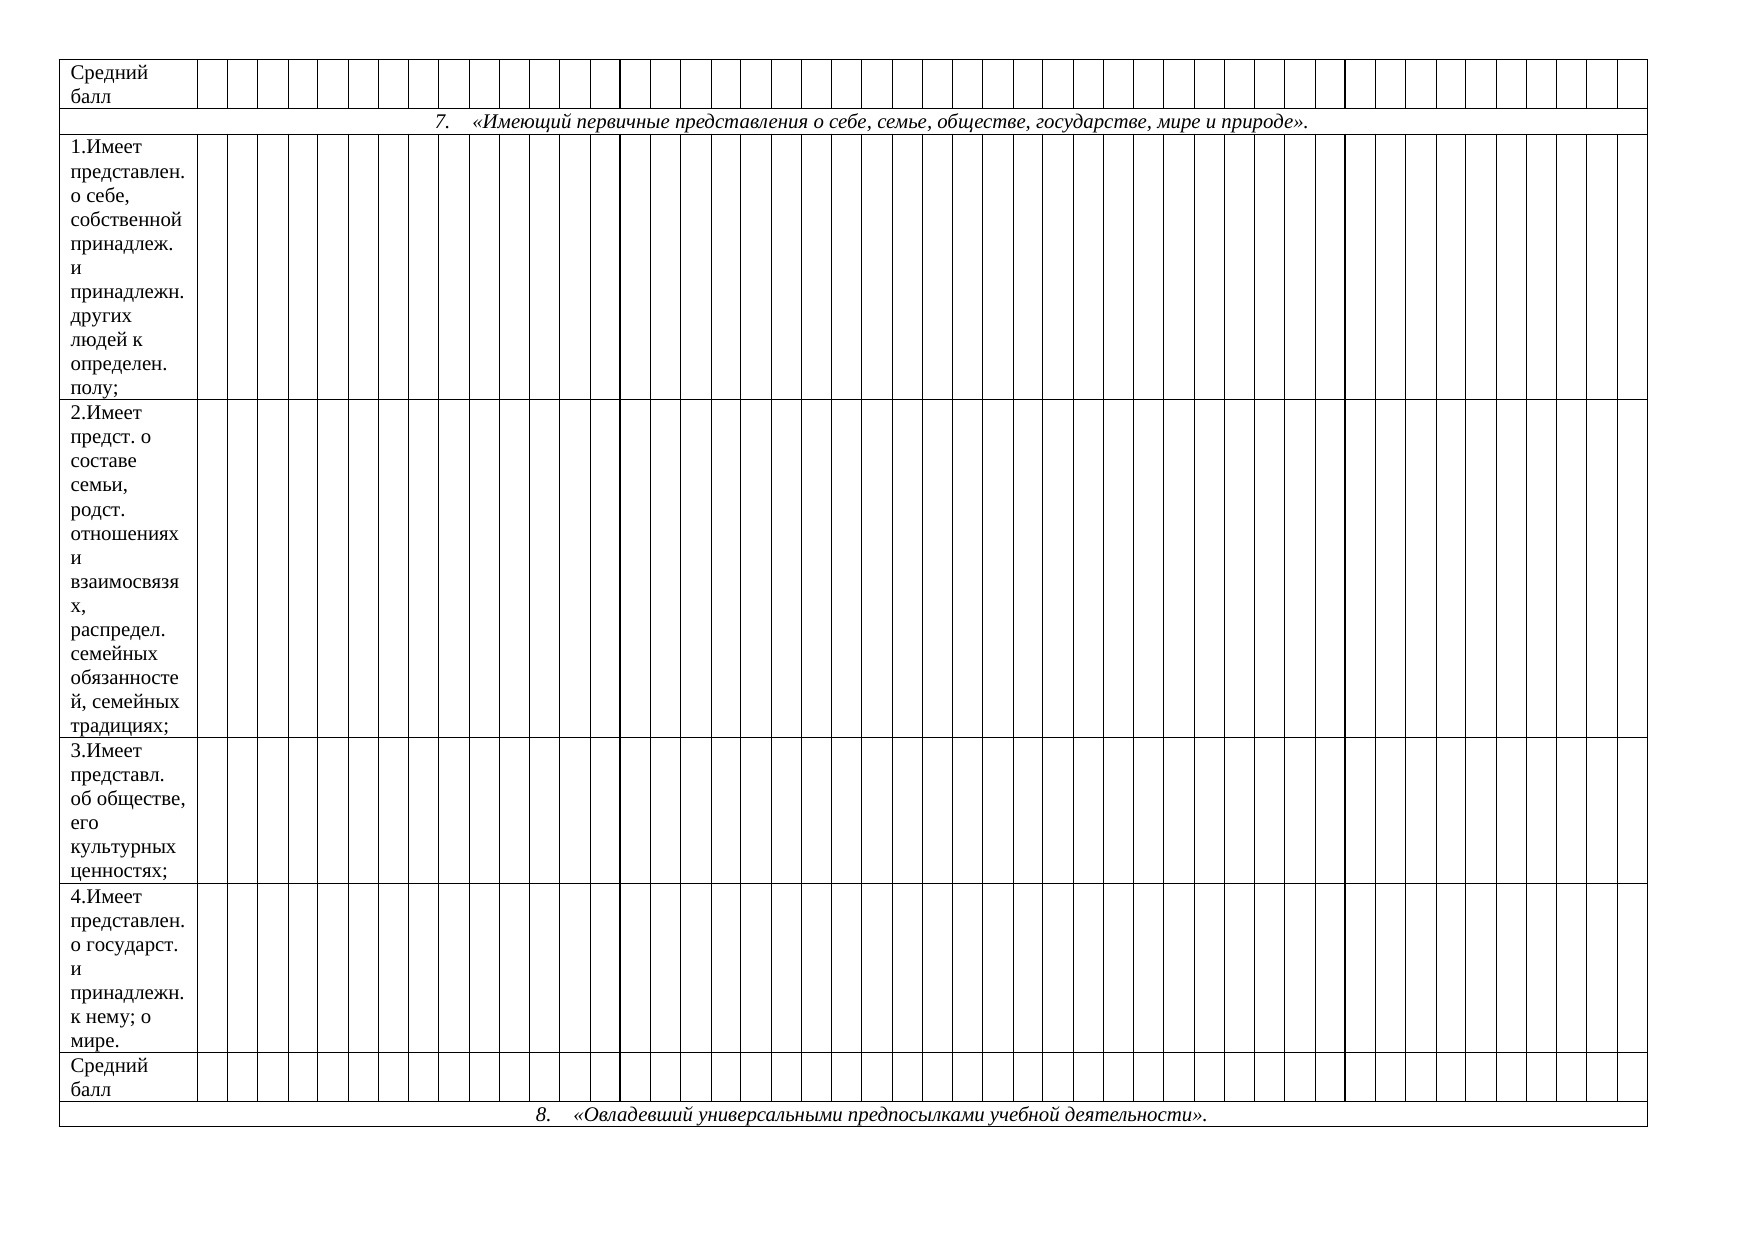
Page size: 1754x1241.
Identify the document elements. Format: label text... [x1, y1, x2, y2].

table_cell [621, 884, 650, 1052]
table_cell [1316, 884, 1344, 1052]
table_cell [198, 400, 227, 737]
table_cell [1043, 400, 1073, 737]
table_cell [1074, 884, 1103, 1052]
table_cell [1316, 738, 1344, 882]
table_cell [409, 1053, 438, 1101]
table_cell [741, 135, 771, 399]
table_cell [1618, 60, 1647, 108]
table_cell [1346, 738, 1375, 882]
table_cell [1043, 884, 1073, 1052]
table_cell [893, 738, 922, 882]
table_cell [1466, 135, 1496, 399]
table_cell [258, 738, 288, 882]
table_cell [1406, 135, 1436, 399]
table_cell [712, 135, 740, 399]
table_cell [1557, 135, 1586, 399]
table_cell [470, 60, 499, 108]
table_cell [1437, 884, 1465, 1052]
table_cell [712, 400, 740, 737]
table_cell [560, 1053, 590, 1101]
table_cell [379, 400, 408, 737]
table_cell [1587, 60, 1617, 108]
table_cell [1466, 1053, 1496, 1101]
table_cell [893, 60, 922, 108]
table_cell [349, 738, 378, 882]
table_cell [741, 1053, 771, 1101]
table_cell [862, 60, 892, 108]
table_cell [1255, 884, 1284, 1052]
table_cell [349, 135, 378, 399]
table_cell [1043, 738, 1073, 882]
table_cell [923, 60, 952, 108]
table_cell [802, 884, 831, 1052]
table_cell [470, 1053, 499, 1101]
table_cell [621, 400, 650, 737]
table_cell [832, 135, 861, 399]
table_cell [1164, 400, 1194, 737]
table_cell [439, 884, 469, 1052]
table_cell [530, 135, 559, 399]
table_cell [651, 884, 680, 1052]
table_cell [349, 1053, 378, 1101]
table_cell [1104, 738, 1133, 882]
table_cell [1134, 135, 1163, 399]
table_cell [500, 884, 529, 1052]
table_cell [289, 135, 317, 399]
table_cell [621, 738, 650, 882]
table_cell [953, 400, 982, 737]
table_cell [1164, 60, 1194, 108]
table_cell [1074, 135, 1103, 399]
table_cell [409, 135, 438, 399]
table_cell [1014, 1053, 1042, 1101]
table_cell Средний балл [60, 60, 197, 108]
table_cell [1437, 135, 1465, 399]
table_cell [681, 135, 711, 399]
table_cell [318, 60, 348, 108]
table_cell Средний балл [60, 1053, 197, 1101]
table_cell [198, 60, 227, 108]
table_cell 3.Имеет представл. об обществе, его культурных ценностях; [60, 738, 197, 882]
table_cell [1014, 135, 1042, 399]
table_cell [530, 400, 559, 737]
table_cell [712, 1053, 740, 1101]
table_cell [439, 400, 469, 737]
table_cell [1406, 884, 1436, 1052]
table_cell [1104, 60, 1133, 108]
table_cell [470, 884, 499, 1052]
table_cell [1557, 884, 1586, 1052]
table_cell [1195, 884, 1224, 1052]
table_cell [832, 738, 861, 882]
table_cell [893, 135, 922, 399]
table_cell [560, 135, 590, 399]
table_cell [228, 884, 257, 1052]
table_cell [439, 1053, 469, 1101]
table_cell [1527, 400, 1556, 737]
table_cell [681, 60, 711, 108]
table_cell [1134, 884, 1163, 1052]
table_cell [1346, 400, 1375, 737]
table_cell [1466, 738, 1496, 882]
table_cell [198, 884, 227, 1052]
table_cell [1225, 1053, 1254, 1101]
table_cell [228, 135, 257, 399]
table_cell [379, 738, 408, 882]
table_cell [289, 1053, 317, 1101]
table_cell [1043, 1053, 1073, 1101]
table_cell [1497, 884, 1526, 1052]
table_cell [1346, 60, 1375, 108]
table_cell [983, 400, 1013, 737]
table_cell [1285, 738, 1315, 882]
table_cell [1134, 738, 1163, 882]
table_cell [560, 60, 590, 108]
table_cell [1557, 738, 1586, 882]
table_cell [530, 884, 559, 1052]
table_cell [228, 738, 257, 882]
table_cell [983, 884, 1013, 1052]
table_cell [1466, 60, 1496, 108]
table_cell [1527, 135, 1556, 399]
table_cell [1618, 884, 1647, 1052]
table_cell [802, 738, 831, 882]
table_cell [953, 60, 982, 108]
table_cell [1346, 884, 1375, 1052]
table_cell [1225, 135, 1254, 399]
table_cell [258, 135, 288, 399]
table_cell [379, 884, 408, 1052]
table_cell [953, 135, 982, 399]
table_cell [1255, 60, 1284, 108]
table_cell [651, 1053, 680, 1101]
table_cell [1014, 884, 1042, 1052]
table_cell [1406, 60, 1436, 108]
table_cell [500, 400, 529, 737]
table_cell [772, 60, 801, 108]
table_cell [802, 1053, 831, 1101]
table_cell [500, 1053, 529, 1101]
table_cell [1225, 884, 1254, 1052]
table_cell [1527, 60, 1556, 108]
table_cell [500, 60, 529, 108]
table_cell [923, 1053, 952, 1101]
table_cell 1.Имеет представлен. о себе, собственной принадлеж. и принадлежн. других людей к определен. полу; [60, 135, 197, 399]
table_cell [681, 1053, 711, 1101]
table_cell [741, 60, 771, 108]
table_cell [621, 60, 650, 108]
table_cell [1225, 400, 1254, 737]
table_cell [681, 884, 711, 1052]
table_cell [983, 60, 1013, 108]
table_cell [349, 60, 378, 108]
table_cell [862, 135, 892, 399]
table_cell [409, 738, 438, 882]
table_cell [1316, 135, 1344, 399]
table_cell [530, 738, 559, 882]
table_cell [1316, 1053, 1344, 1101]
table_cell [1074, 60, 1103, 108]
table_cell [832, 884, 861, 1052]
table_cell [1195, 400, 1224, 737]
table_cell [439, 60, 469, 108]
table_cell [1316, 60, 1344, 108]
table_cell [983, 135, 1013, 399]
table_cell [349, 400, 378, 737]
table_cell [651, 738, 680, 882]
table_cell [1618, 738, 1647, 882]
table_cell «Овладевший универсальными предпосылками учебной деятельности». [60, 1102, 1647, 1126]
table_cell [591, 1053, 619, 1101]
table_cell [893, 884, 922, 1052]
table_cell [1587, 400, 1617, 737]
table_cell [379, 1053, 408, 1101]
table_cell [1255, 738, 1284, 882]
table_cell [560, 738, 590, 882]
table_cell [379, 135, 408, 399]
table_cell [1074, 400, 1103, 737]
table_cell [1255, 135, 1284, 399]
table_cell [1618, 400, 1647, 737]
table_cell [712, 738, 740, 882]
table_cell [1406, 1053, 1436, 1101]
table_cell [1255, 1053, 1284, 1101]
table_cell [1557, 400, 1586, 737]
table_cell [439, 738, 469, 882]
table_cell [772, 738, 801, 882]
table_cell [258, 400, 288, 737]
table_cell [258, 60, 288, 108]
table_cell [681, 400, 711, 737]
table_cell [862, 738, 892, 882]
table_cell [1437, 60, 1465, 108]
table_cell [1043, 60, 1073, 108]
table_cell [349, 884, 378, 1052]
table_cell [1134, 400, 1163, 737]
table_cell [470, 738, 499, 882]
table_cell [1043, 135, 1073, 399]
table_cell [651, 135, 680, 399]
table_cell [1195, 738, 1224, 882]
table_cell [1497, 400, 1526, 737]
table_cell [1527, 1053, 1556, 1101]
table_cell [772, 135, 801, 399]
table_cell [1014, 60, 1042, 108]
table_cell [1014, 738, 1042, 882]
table_cell [1195, 1053, 1224, 1101]
table_cell [1437, 738, 1465, 882]
table_cell [832, 1053, 861, 1101]
table_cell [712, 884, 740, 1052]
table_cell [1225, 60, 1254, 108]
table_cell [862, 400, 892, 737]
table_cell [470, 135, 499, 399]
table_cell [621, 1053, 650, 1101]
table_cell [1346, 135, 1375, 399]
table_cell [1316, 400, 1344, 737]
table_cell [198, 135, 227, 399]
table_cell [1527, 738, 1556, 882]
table_cell [470, 400, 499, 737]
table_cell [318, 1053, 348, 1101]
table_cell [500, 135, 529, 399]
table_cell [1557, 1053, 1586, 1101]
table_cell [1406, 738, 1436, 882]
table_cell [983, 738, 1013, 882]
table_cell [1074, 738, 1103, 882]
table_cell [893, 1053, 922, 1101]
table_cell [379, 60, 408, 108]
table_cell [1466, 884, 1496, 1052]
table_cell [983, 1053, 1013, 1101]
table_cell [1104, 884, 1133, 1052]
table_cell [953, 1053, 982, 1101]
table_cell [1466, 400, 1496, 737]
table_cell 4.Имеет представлен. о государст. и принадлежн. к нему; о мире. [60, 884, 197, 1052]
table_cell 2.Имеет предст. о составе семьи, родст. отношениях и взаимосвязях, распредел. семейных обязанностей, семейных традициях; [60, 400, 197, 737]
table_cell [1376, 1053, 1405, 1101]
table_cell [923, 738, 952, 882]
table_cell [802, 60, 831, 108]
table_cell [289, 60, 317, 108]
table_cell [1014, 400, 1042, 737]
table_cell [832, 400, 861, 737]
table_cell [1497, 60, 1526, 108]
table_cell [591, 60, 619, 108]
table_cell [1587, 884, 1617, 1052]
table_cell [1285, 60, 1315, 108]
table_cell [591, 738, 619, 882]
table_cell [893, 400, 922, 737]
table_cell [1346, 1053, 1375, 1101]
table_cell [1497, 1053, 1526, 1101]
table_cell [1164, 135, 1194, 399]
table_cell [923, 400, 952, 737]
table_cell [1376, 400, 1405, 737]
table_cell [1497, 738, 1526, 882]
table_cell [560, 884, 590, 1052]
table_cell [1104, 135, 1133, 399]
table_cell [1134, 60, 1163, 108]
table_cell [681, 738, 711, 882]
table_cell [802, 135, 831, 399]
table_cell [1527, 884, 1556, 1052]
table_cell [923, 884, 952, 1052]
table_cell [741, 884, 771, 1052]
table_cell [1376, 135, 1405, 399]
table_cell [409, 60, 438, 108]
table_cell [1255, 400, 1284, 737]
table_cell [923, 135, 952, 399]
table_cell [1195, 135, 1224, 399]
table_cell [772, 400, 801, 737]
table_cell [1164, 738, 1194, 882]
table_cell [1104, 400, 1133, 737]
table_cell [530, 1053, 559, 1101]
table_cell [772, 1053, 801, 1101]
table_cell [1406, 400, 1436, 737]
table_cell [1164, 1053, 1194, 1101]
table_cell [591, 135, 619, 399]
table_cell [1195, 60, 1224, 108]
table_cell [772, 884, 801, 1052]
table_cell [1376, 738, 1405, 882]
table_cell [651, 60, 680, 108]
table_cell [439, 135, 469, 399]
table_cell [862, 1053, 892, 1101]
table_cell [289, 884, 317, 1052]
table_cell «Имеющий первичные представления о себе, семье, обществе, государстве, мире и природе». [60, 109, 1647, 133]
table_cell [228, 60, 257, 108]
table_cell [953, 884, 982, 1052]
table_cell [862, 884, 892, 1052]
table_cell [651, 400, 680, 737]
table_cell [712, 60, 740, 108]
table_cell [1618, 135, 1647, 399]
table_cell [289, 738, 317, 882]
table_cell [1587, 738, 1617, 882]
table_cell [1225, 738, 1254, 882]
table_cell [1437, 400, 1465, 737]
table_cell [318, 884, 348, 1052]
table_cell [1618, 1053, 1647, 1101]
table_cell [953, 738, 982, 882]
table_cell [1376, 60, 1405, 108]
table_cell [1285, 1053, 1315, 1101]
table_cell [802, 400, 831, 737]
table_cell [1074, 1053, 1103, 1101]
table_cell [1134, 1053, 1163, 1101]
table_cell [500, 738, 529, 882]
table_cell [318, 400, 348, 737]
table_cell [1164, 884, 1194, 1052]
table_cell [1376, 884, 1405, 1052]
table_cell [1285, 135, 1315, 399]
table_cell [1587, 135, 1617, 399]
table_cell [198, 738, 227, 882]
table_cell [1557, 60, 1586, 108]
table_cell [409, 400, 438, 737]
table_cell [621, 135, 650, 399]
table_cell [1587, 1053, 1617, 1101]
table_cell [741, 400, 771, 737]
table_cell [560, 400, 590, 737]
table_cell [832, 60, 861, 108]
table_cell [318, 738, 348, 882]
table_cell [228, 1053, 257, 1101]
table_cell [1497, 135, 1526, 399]
table_cell [318, 135, 348, 399]
table_cell [1285, 400, 1315, 737]
table_cell [258, 884, 288, 1052]
table_cell [1104, 1053, 1133, 1101]
table_cell [1437, 1053, 1465, 1101]
table_cell [228, 400, 257, 737]
table_cell [1285, 884, 1315, 1052]
table_cell [530, 60, 559, 108]
table_cell [591, 400, 619, 737]
table_cell [409, 884, 438, 1052]
table_cell [198, 1053, 227, 1101]
table_cell [591, 884, 619, 1052]
table_cell [741, 738, 771, 882]
table_cell [258, 1053, 288, 1101]
table_cell [289, 400, 317, 737]
